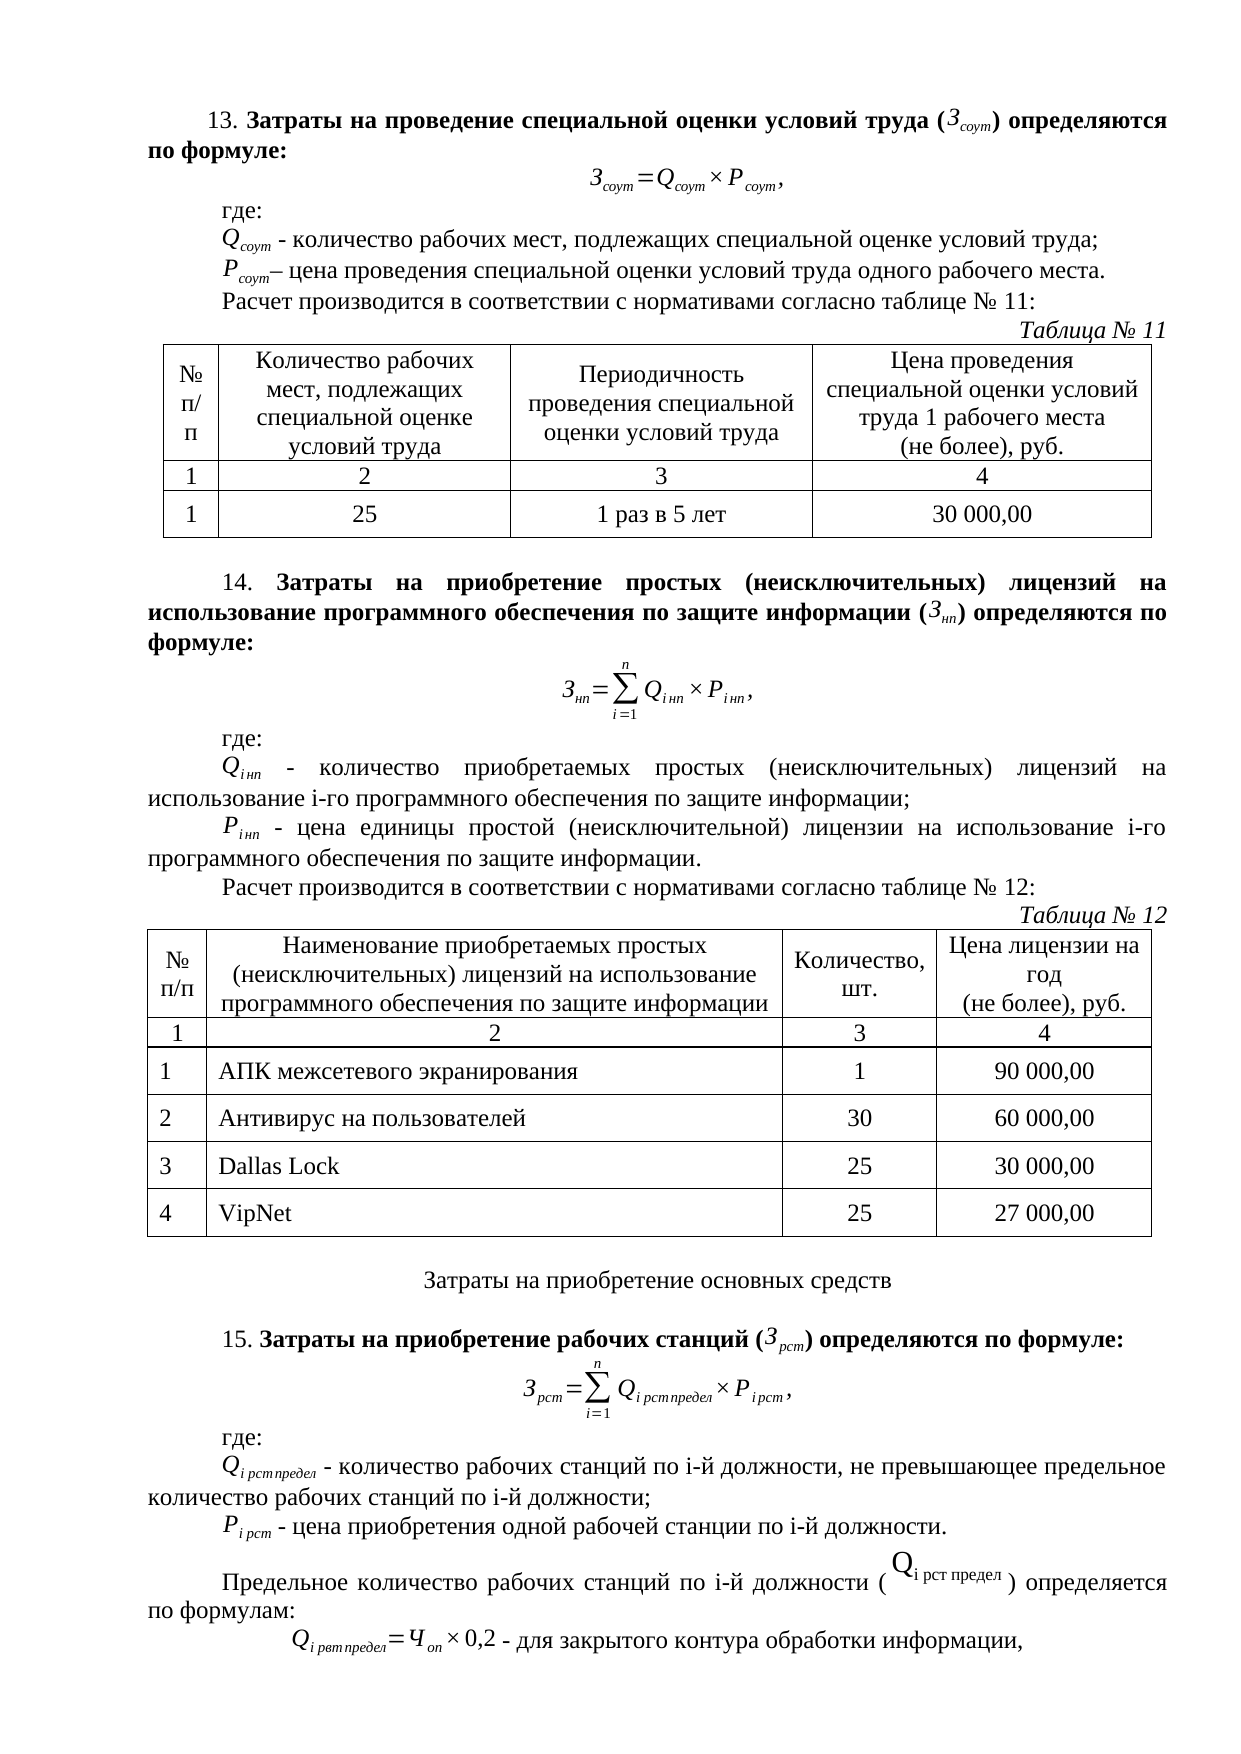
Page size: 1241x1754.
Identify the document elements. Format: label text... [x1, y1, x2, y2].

table_cell 2 [207, 1018, 782, 1046]
text – цена проведения специальной оценки условий труда одного рабочего места. [148, 255, 1167, 286]
text - количество приобретаемых простых (неисключительных) лицензий на использование i-го программного обеспечения по защите информации; [148, 752, 1167, 812]
text где: [148, 723, 1167, 752]
table_cell 30 000,00 [937, 1142, 1151, 1188]
text 14. Затраты на приобретение простых (неисключительных) лицензий на использование программного обеспечения по защите информации () определяются по формуле: [148, 567, 1167, 656]
table_cell АПК межсетевого экранирования [207, 1048, 782, 1094]
text - цена единицы простой (неисключительной) лицензии на использование i-го программного обеспечения по защите информации. [148, 812, 1167, 872]
table_cell VipNet [207, 1189, 782, 1236]
table_cell 2 [148, 1095, 206, 1141]
text Предельное количество рабочих станций по i-й должности () определяется по формулам: [148, 1542, 1167, 1624]
table_cell 2 [219, 461, 510, 490]
text - для закрытого контура обработки информации, [148, 1624, 1167, 1656]
text Расчет производится в соответствии с нормативами согласно таблице № 12: [148, 872, 1167, 901]
text Таблица № 11 [148, 315, 1167, 344]
table_cell Dallas Lock [207, 1142, 782, 1188]
text - количество рабочих станций по i-й должности, не превышающее предельное количество рабочих станций по i-й должности; [148, 1450, 1167, 1510]
text Затраты на приобретение основных средств [148, 1265, 1167, 1294]
table_cell 3 [511, 461, 812, 490]
table_cell 25 [219, 491, 510, 537]
table_cell 25 [783, 1142, 936, 1188]
table_cell 25 [783, 1189, 936, 1236]
text - цена приобретения одной рабочей станции по i-й должности. [148, 1510, 1167, 1542]
table_cell 4 [813, 461, 1151, 490]
table_cell 60 000,00 [937, 1095, 1151, 1141]
table_cell 30 000,00 [813, 491, 1151, 537]
table_header № п/п [164, 345, 218, 460]
table_cell 1 [164, 461, 218, 490]
table_cell 90 000,00 [937, 1048, 1151, 1094]
table_cell 4 [148, 1189, 206, 1236]
table_header Периодичность проведения специальной оценки условий труда [511, 345, 812, 460]
table_header Цена проведения специальной оценки условий труда 1 рабочего места (не более), руб. [813, 345, 1151, 460]
table_header Количество, шт. [783, 930, 936, 1017]
table_cell 27 000,00 [937, 1189, 1151, 1236]
table_cell 1 раз в 5 лет [511, 491, 812, 537]
table_cell 3 [148, 1142, 206, 1188]
table_cell Антивирус на пользователей [207, 1095, 782, 1141]
text - количество рабочих мест, подлежащих специальной оценке условий труда; [148, 224, 1167, 255]
text где: [148, 195, 1167, 224]
table_header Количество рабочих мест, подлежащих специальной оценке условий труда [219, 345, 510, 460]
text Таблица № 12 [148, 901, 1167, 929]
table_header Наименование приобретаемых простых (неисключительных) лицензий на использование программного обеспечения по защите информации [207, 930, 782, 1017]
table_cell 1 [148, 1048, 206, 1094]
table_cell 30 [783, 1095, 936, 1141]
table_header № п/п [148, 930, 206, 1017]
table_header Цена лицензии на год (не более), руб. [937, 930, 1151, 1017]
table_cell 3 [783, 1018, 936, 1046]
text 13. Затраты на проведение специальной оценки условий труда () определяются по формуле: [148, 103, 1167, 163]
table_cell 1 [783, 1048, 936, 1094]
table_cell 4 [937, 1018, 1151, 1046]
table_cell 1 [164, 491, 218, 537]
text где: [148, 1422, 1167, 1450]
text 15. Затраты на приобретение рабочих станций () определяются по формуле: [148, 1323, 1167, 1354]
text Расчет производится в соответствии с нормативами согласно таблице № 11: [148, 286, 1167, 315]
table_cell 1 [148, 1018, 206, 1046]
